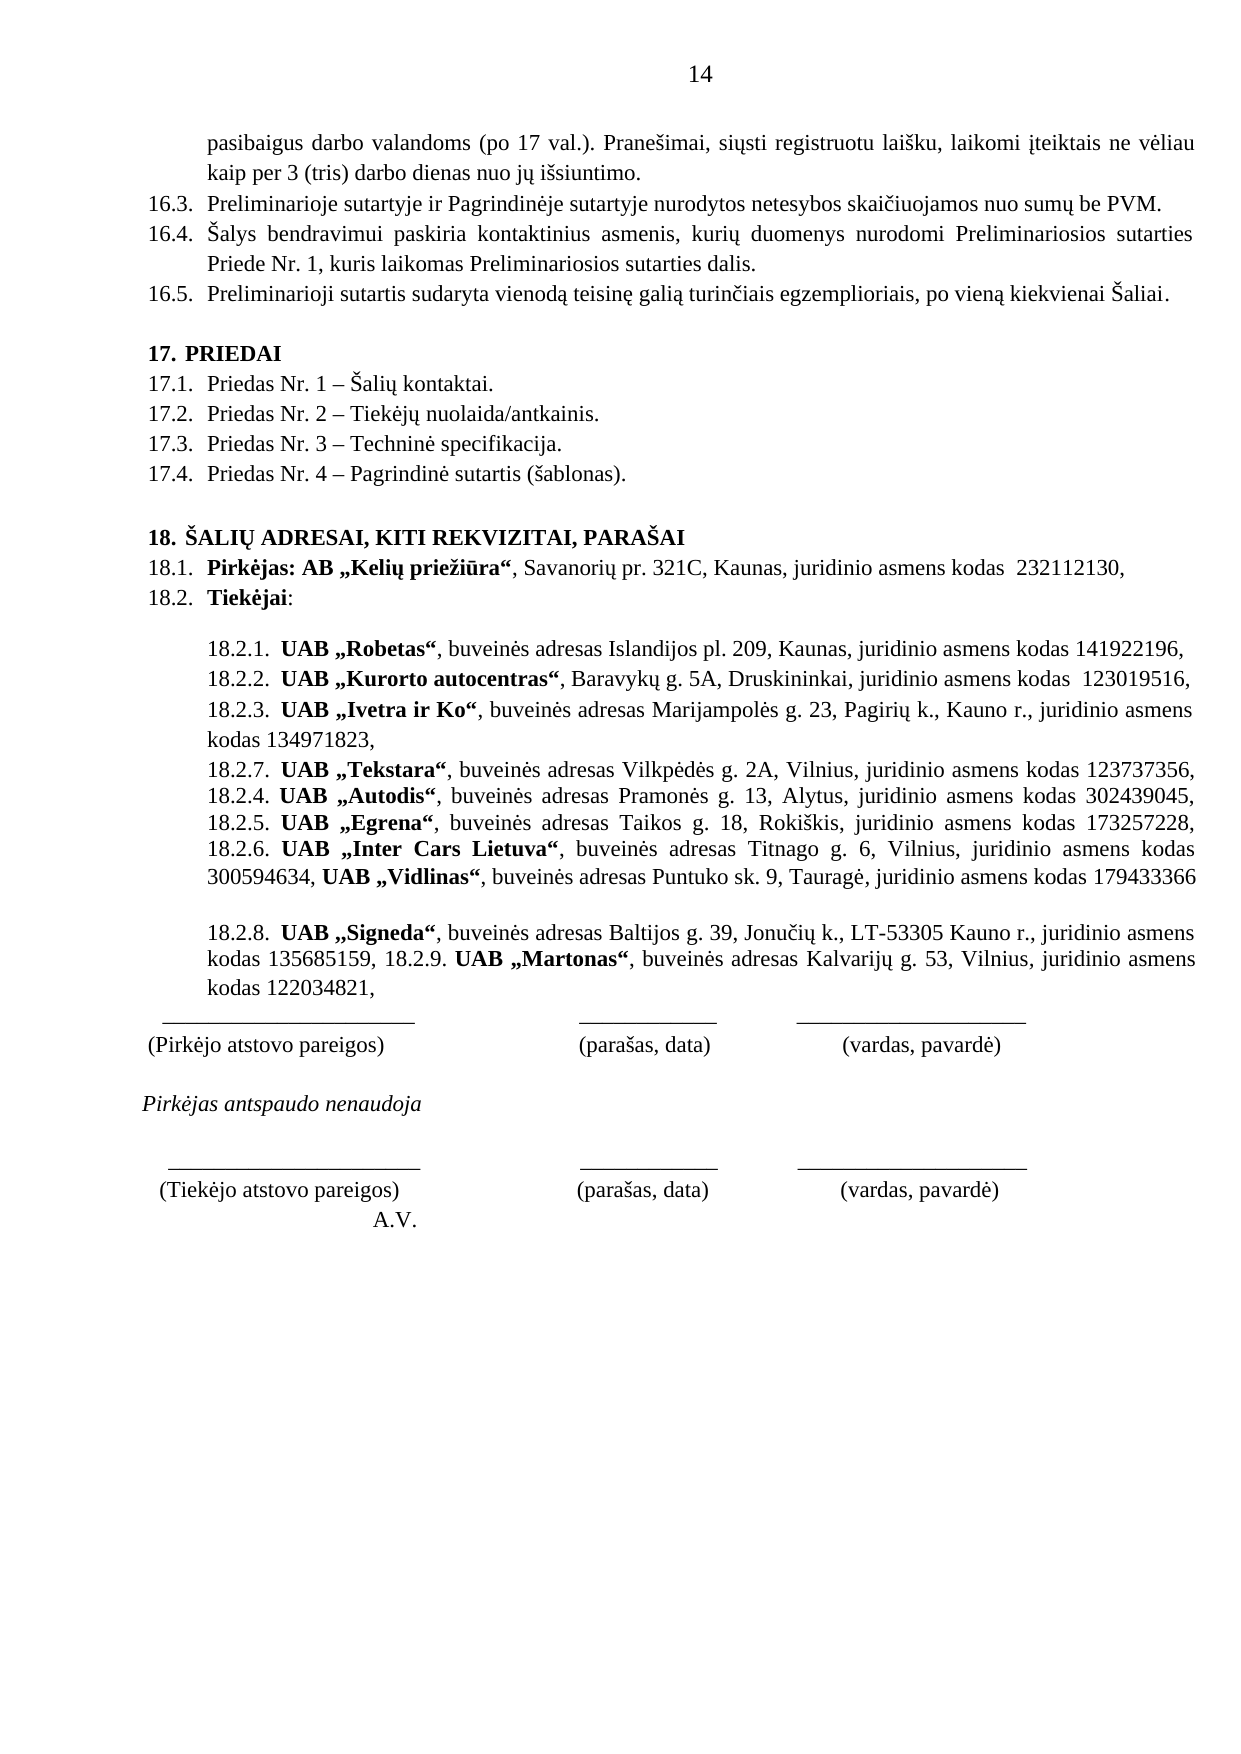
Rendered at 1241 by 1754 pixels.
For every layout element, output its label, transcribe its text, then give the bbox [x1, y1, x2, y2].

list Tiekėjai: [148, 584, 1193, 611]
text (Tiekėjo atstovo pareigos) (parašas, data) (vardas, pavardė) [148, 1176, 1137, 1203]
list UAB „Kurorto autocentras“, Baravykų g. 5A, Druskininkai, juridinio asmens kodas 123019516, [207, 665, 1196, 692]
text (Pirkėjo atstovo pareigos) (parašas, data) (vardas, pavardė) [148, 1031, 1137, 1057]
list Priedas Nr. 1 – Šalių kontaktai. [148, 370, 1193, 396]
list Šalys bendravimui paskiria kontaktinius asmenis, kurių duomenys nurodomi Preliminariosios sutarties Priede Nr. 1, kuris laikomas Preliminariosios sutarties dalis. [148, 220, 1194, 276]
list UAB „Tekstara“, buveinės adresas Vilkpėdės g. 2A, Vilnius, juridinio asmens kodas 123737356, 18.2.4. UAB „Autodis“, buveinės adresas Pramonės g. 13, Alytus, juridinio asmens kodas 302439045, 18.2.5. UAB „Egrena“, buveinės adresas Taikos g. 18, Rokiškis, juridinio asmens kodas 173257228, 18.2.6. UAB „Inter Cars Lietuva“, buveinės adresas Titnago g. 6, Vilnius, juridinio asmens kodas 300594634, , buveinės adresas Puntuko sk. 9, Tauragė, juridinio asmens kodas [207, 756, 1196, 919]
list Priedas Nr. 4 – Pagrindinė sutartis (šablonas). [148, 461, 1193, 487]
list Priedas Nr. 2 – Tiekėjų nuolaida/antkainis. [148, 400, 1193, 426]
list Preliminarioji sutartis sudaryta vienodą teisinę galią turinčiais egzemplioriais, po vieną kiekvienai Šaliai. [148, 280, 1193, 307]
list UAB „Ivetra ir Ko“, buveinės adresas Marijampolės g. 23, Pagirių k., Kauno r., juridinio asmens kodas 134971823, [207, 696, 1193, 752]
subtitle PRIEDAI [148, 340, 1193, 366]
list UAB „Robetas“, buveinės adresas Islandijos pl. 209, Kaunas, juridinio asmens kodas 141922196, [207, 635, 1196, 662]
list , buveinės adresas Baltijos g. 39, Jonučių k., LT-53305 Kauno r., juridinio asmens kodas 135685159, , buveinės adresas , juridinio asmens kodas [207, 919, 1196, 1000]
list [148, 129, 1196, 186]
list Priedas Nr. 3 – Techninė specifikacija. [148, 430, 1193, 457]
list ______________________ ____________ ____________________ [128, 1000, 1137, 1027]
list A.V. [128, 1207, 1137, 1233]
list ŠALIŲ ADRESAI, KITI REKVIZITAI, PARAŠAI [148, 524, 1193, 550]
list Pirkėjas: AB „Kelių priežiūra“, Savanorių pr. 321C, Kaunas, juridinio asmens kodas 232112130, [148, 554, 1196, 580]
list Preliminarioje sutartyje ir Pagrindinėje sutartyje nurodytos netesybos skaičiuojamos nuo sumų be PVM. [148, 190, 1196, 216]
list ______________________ ____________ ____________________ [128, 1146, 1137, 1172]
text Pirkėjas antspaudo nenaudoja [142, 1089, 1137, 1116]
